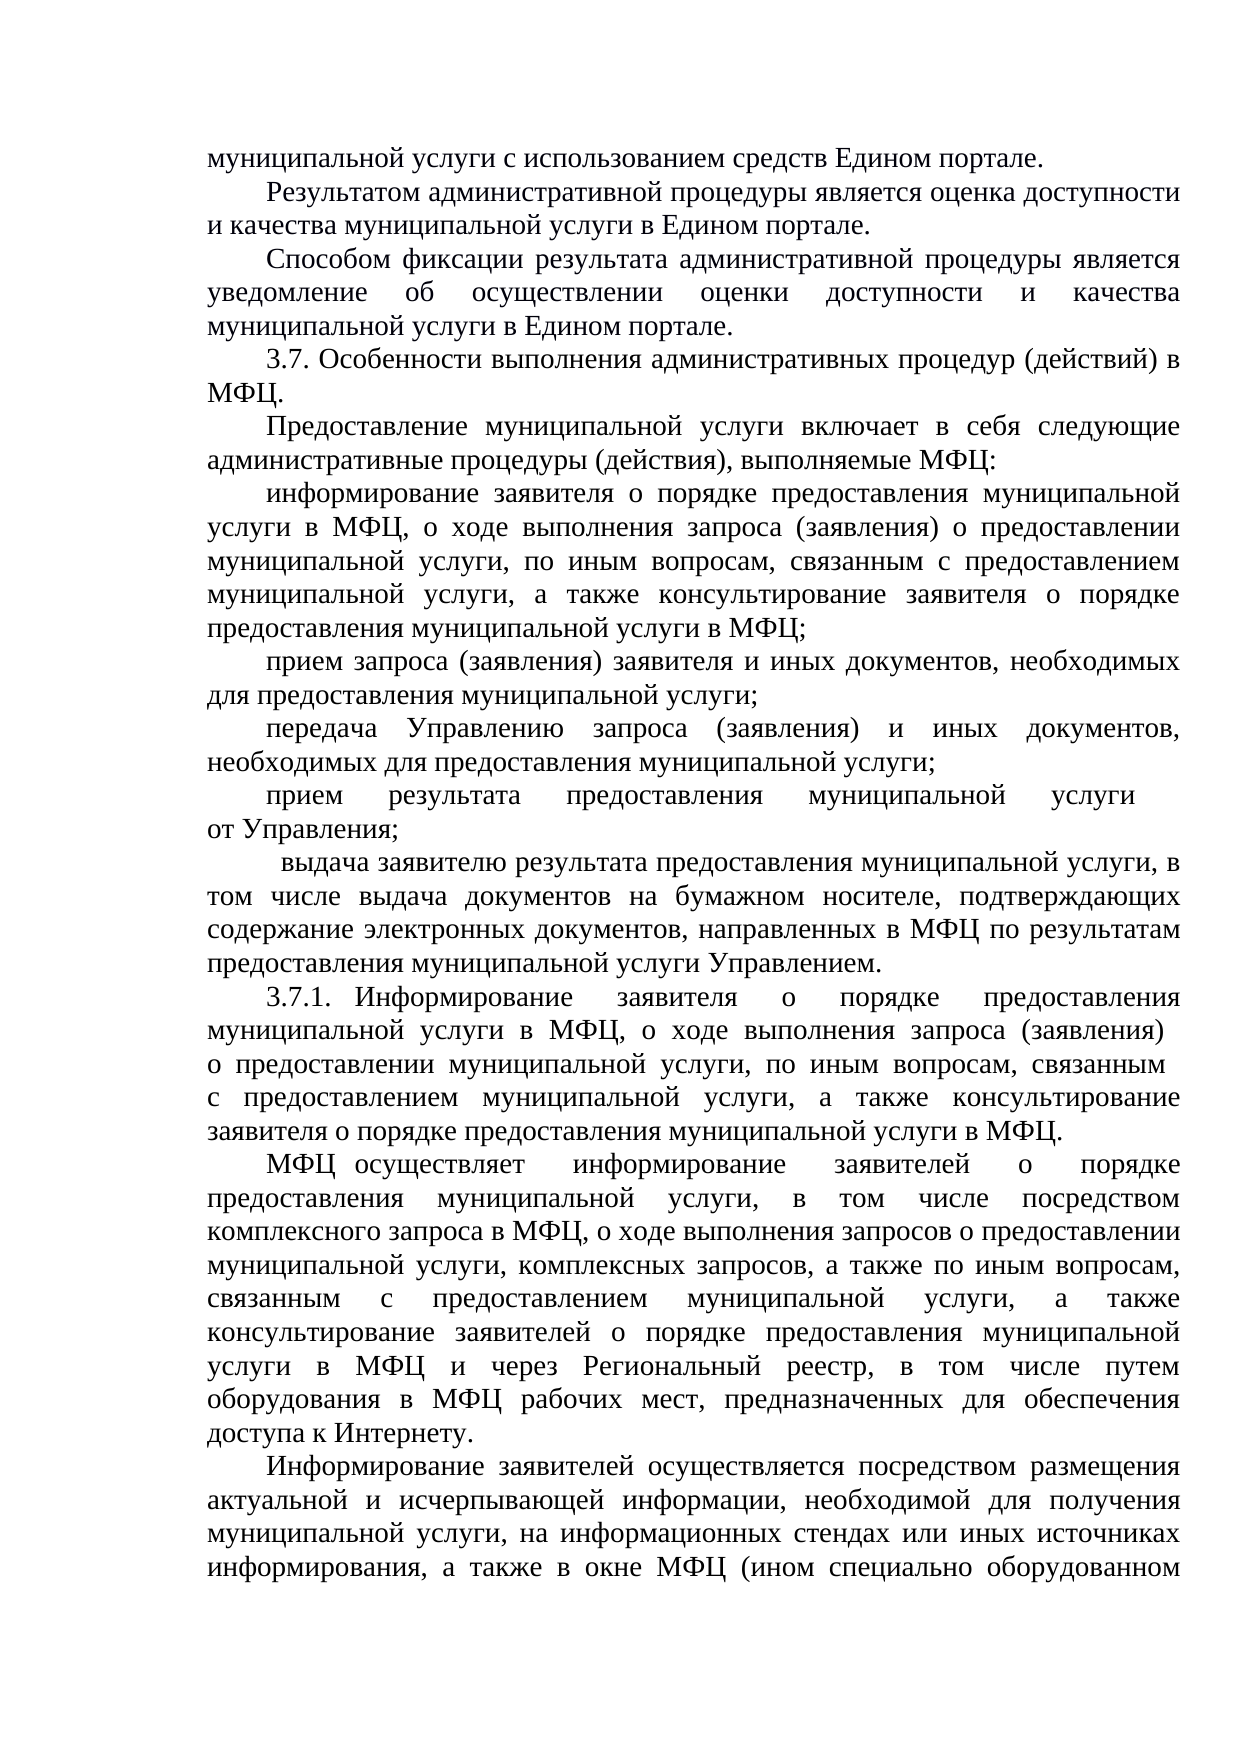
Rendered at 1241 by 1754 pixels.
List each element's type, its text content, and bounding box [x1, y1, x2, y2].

text прием результата предоставления муниципальной услуги от Управления; [207, 777, 1181, 844]
text выдача заявителю результата предоставления муниципальной услуги, в том числе выдача документов на бумажном носителе, подтверждающих содержание электронных документов, направленных в МФЦ по результатам предоставления муниципальной услуги Управлением. [207, 844, 1181, 979]
text Результатом административной процедуры является оценка доступности и качества муниципальной услуги в Едином портале. [207, 174, 1181, 241]
text передача Управлению запроса (заявления) и иных документов, необходимых для предоставления муниципальной услуги; [207, 710, 1181, 777]
text МФЦ осуществляет информирование заявителей о порядке предоставления муниципальной услуги, в том числе посредством комплексного запроса в МФЦ, о ходе выполнения запросов о предоставлении муниципальной услуги, комплексных запросов, а также по иным вопросам, связанным с предоставлением муниципальной услуги, а также консультирование заявителей о порядке предоставления муниципальной услуги в МФЦ и через Региональный реестр, в том числе путем оборудования в МФЦ рабочих мест, предназначенных для обеспечения доступа к Интернету. [207, 1146, 1181, 1448]
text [207, 1448, 1181, 1582]
text Способом фиксации результата административной процедуры является уведомление об осуществлении оценки доступности и качества муниципальной услуги в Едином портале. [207, 241, 1181, 341]
text информирование заявителя о порядке предоставления муниципальной услуги в МФЦ, о ходе выполнения запроса (заявления) о предоставлении муниципальной услуги, по иным вопросам, связанным с предоставлением муниципальной услуги, а также консультирование заявителя о порядке предоставления муниципальной услуги в МФЦ; [207, 476, 1181, 643]
text 3.7.1. Информирование заявителя о порядке предоставления муниципальной услуги в МФЦ, о ходе выполнения запроса (заявления) о предоставлении муниципальной услуги, по иным вопросам, связанным с предоставлением муниципальной услуги, а также консультирование заявителя о порядке предоставления муниципальной услуги в МФЦ. [207, 979, 1181, 1146]
text Предоставление муниципальной услуги включает в себя следующие административные процедуры (действия), выполняемые МФЦ: [207, 408, 1181, 476]
text прием запроса (заявления) заявителя и иных документов, необходимых для предоставления муниципальной услуги; [207, 643, 1181, 710]
text 3.7. Особенности выполнения административных процедур (действий) в МФЦ. [207, 341, 1181, 408]
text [207, 140, 1181, 174]
